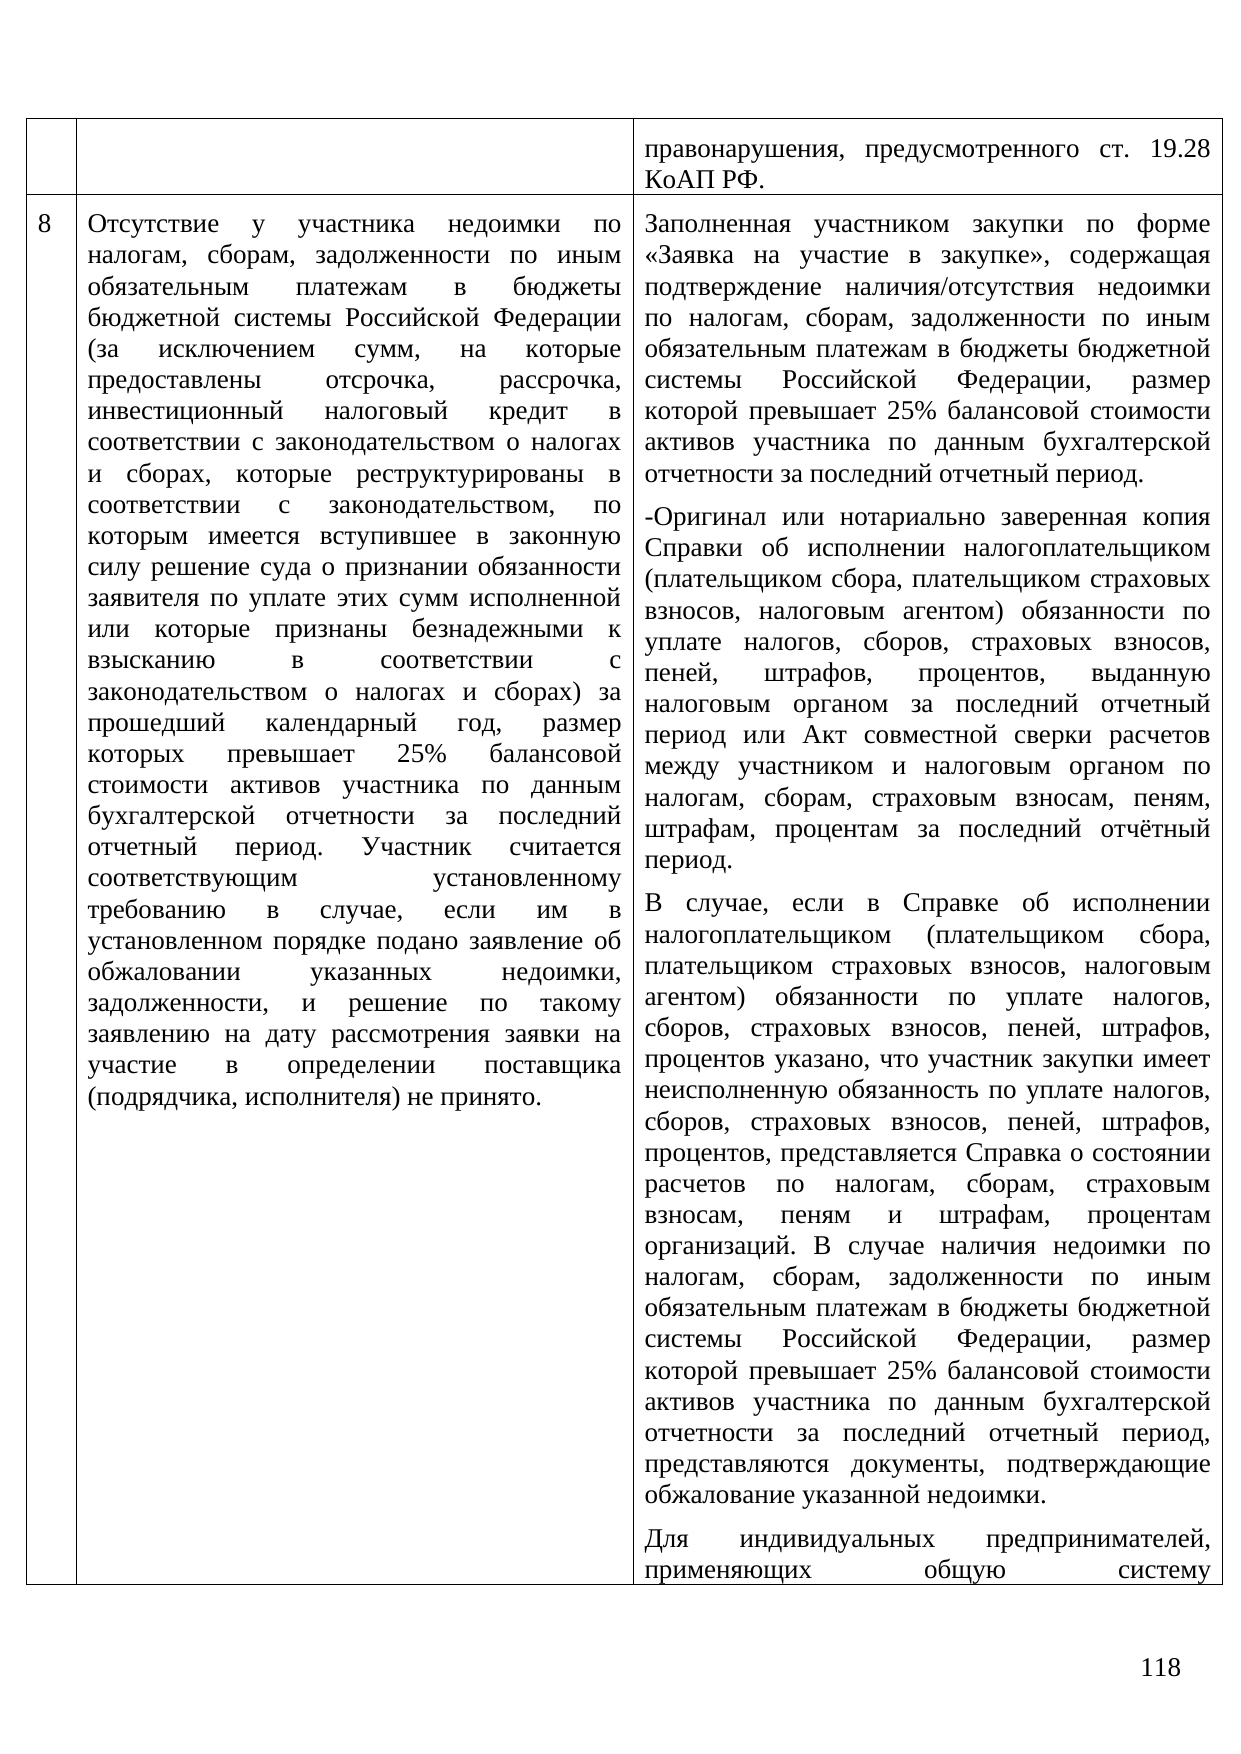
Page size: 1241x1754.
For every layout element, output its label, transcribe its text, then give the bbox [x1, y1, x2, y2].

table_cell 8 [27, 195, 76, 1584]
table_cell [634, 119, 1222, 194]
table_cell 7 [27, 119, 76, 194]
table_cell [77, 119, 633, 194]
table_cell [634, 195, 1222, 1584]
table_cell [77, 195, 633, 1584]
